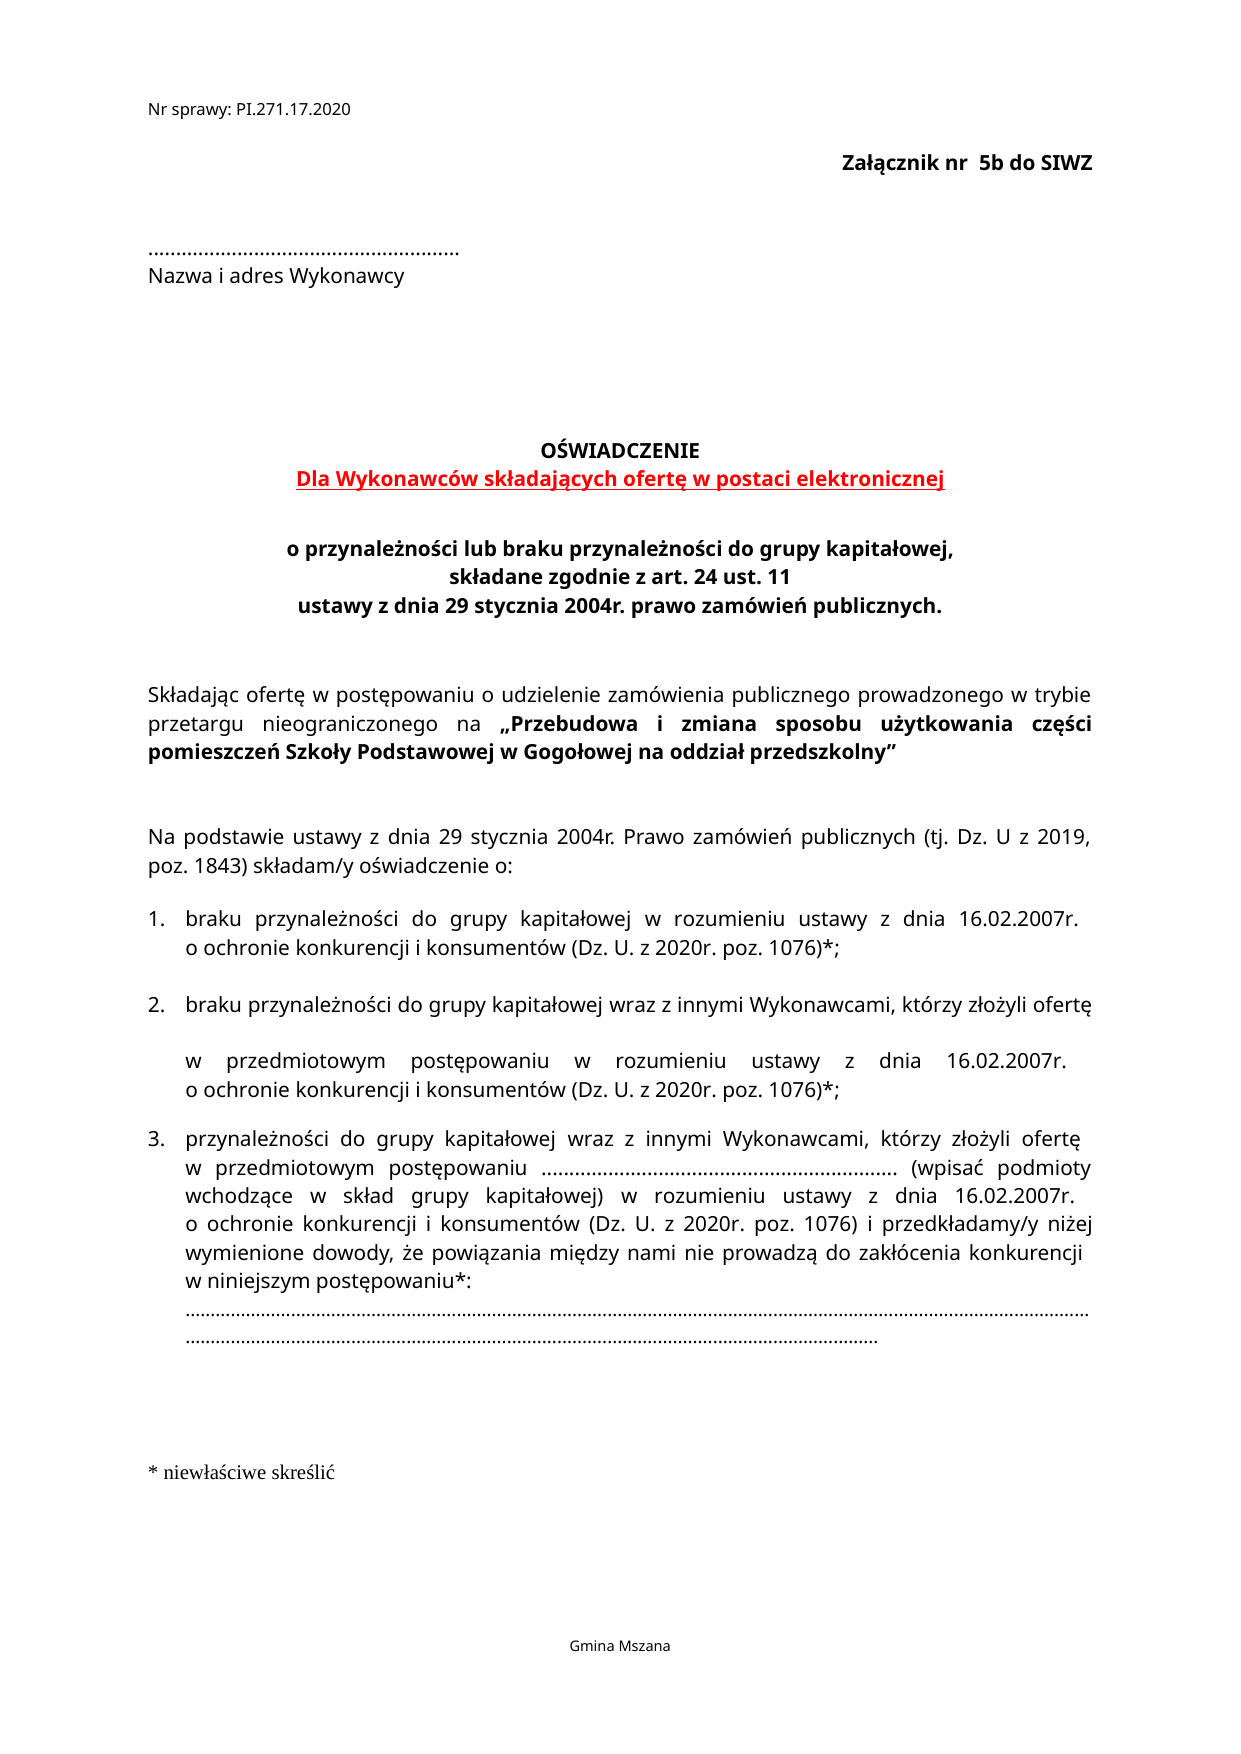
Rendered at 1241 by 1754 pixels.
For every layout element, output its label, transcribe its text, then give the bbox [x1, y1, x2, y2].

text o przynależności lub braku przynależności do grupy kapitałowej, [148, 534, 1093, 562]
text Składając ofertę w postępowaniu o udzielenie zamówienia publicznego prowadzonego w trybie przetargu nieograniczonego na „Przebudowa i zmiana sposobu użytkowania części pomieszczeń Szkoły Podstawowej w Gogołowej na oddział przedszkolny” [148, 680, 1093, 766]
list braku przynależności do grupy kapitałowej wraz z innymi Wykonawcami, którzy złożyli ofertę w przedmiotowym postępowaniu w rozumieniu ustawy z dnia 16.02.2007r. o ochronie konkurencji i konsumentów (Dz. U. z 2020r. poz. 1076)*; [148, 990, 1093, 1103]
list przynależności do grupy kapitałowej wraz z innymi Wykonawcami, którzy złożyli ofertę w przedmiotowym postępowaniu ................................................................ (wpisać podmioty wchodzące w skład grupy kapitałowej) w rozumieniu ustawy z dnia 16.02.2007r. o ochronie konkurencji i konsumentów (Dz. U. z 2020r. poz. 1076) i przedkładamy/y niżej wymienione dowody, że powiązania między nami nie prowadzą do zakłócenia konkurencji w niniejszym postępowaniu*: [148, 1124, 1093, 1295]
text Załącznik nr 5b do SIWZ [148, 148, 1093, 176]
text ustawy z dnia 29 stycznia 2004r. prawo zamówień publicznych. [148, 591, 1093, 619]
text ........................................................ [148, 233, 1211, 261]
list braku przynależności do grupy kapitałowej w rozumieniu ustawy z dnia 16.02.2007r. o ochronie konkurencji i konsumentów (Dz. U. z 2020r. poz. 1076)*; [148, 904, 1093, 961]
text składane zgodnie z art. 24 ust. 11 [148, 562, 1093, 591]
text OŚWIADCZENIE [148, 436, 1093, 464]
text * niewłaściwe skreślić [148, 1460, 1093, 1484]
text Na podstawie ustawy z dnia 29 stycznia 2004r. Prawo zamówień publicznych (tj. Dz. U z 2019, poz. 1843) składam/y oświadczenie o: [148, 822, 1093, 879]
text Nazwa i adres Wykonawcy [148, 261, 1211, 290]
text Dla Wykonawców składających ofertę w postaci elektronicznej [148, 464, 1093, 493]
list .............................................................................................................................................................................................................................................................................................................................. [185, 1295, 1093, 1349]
